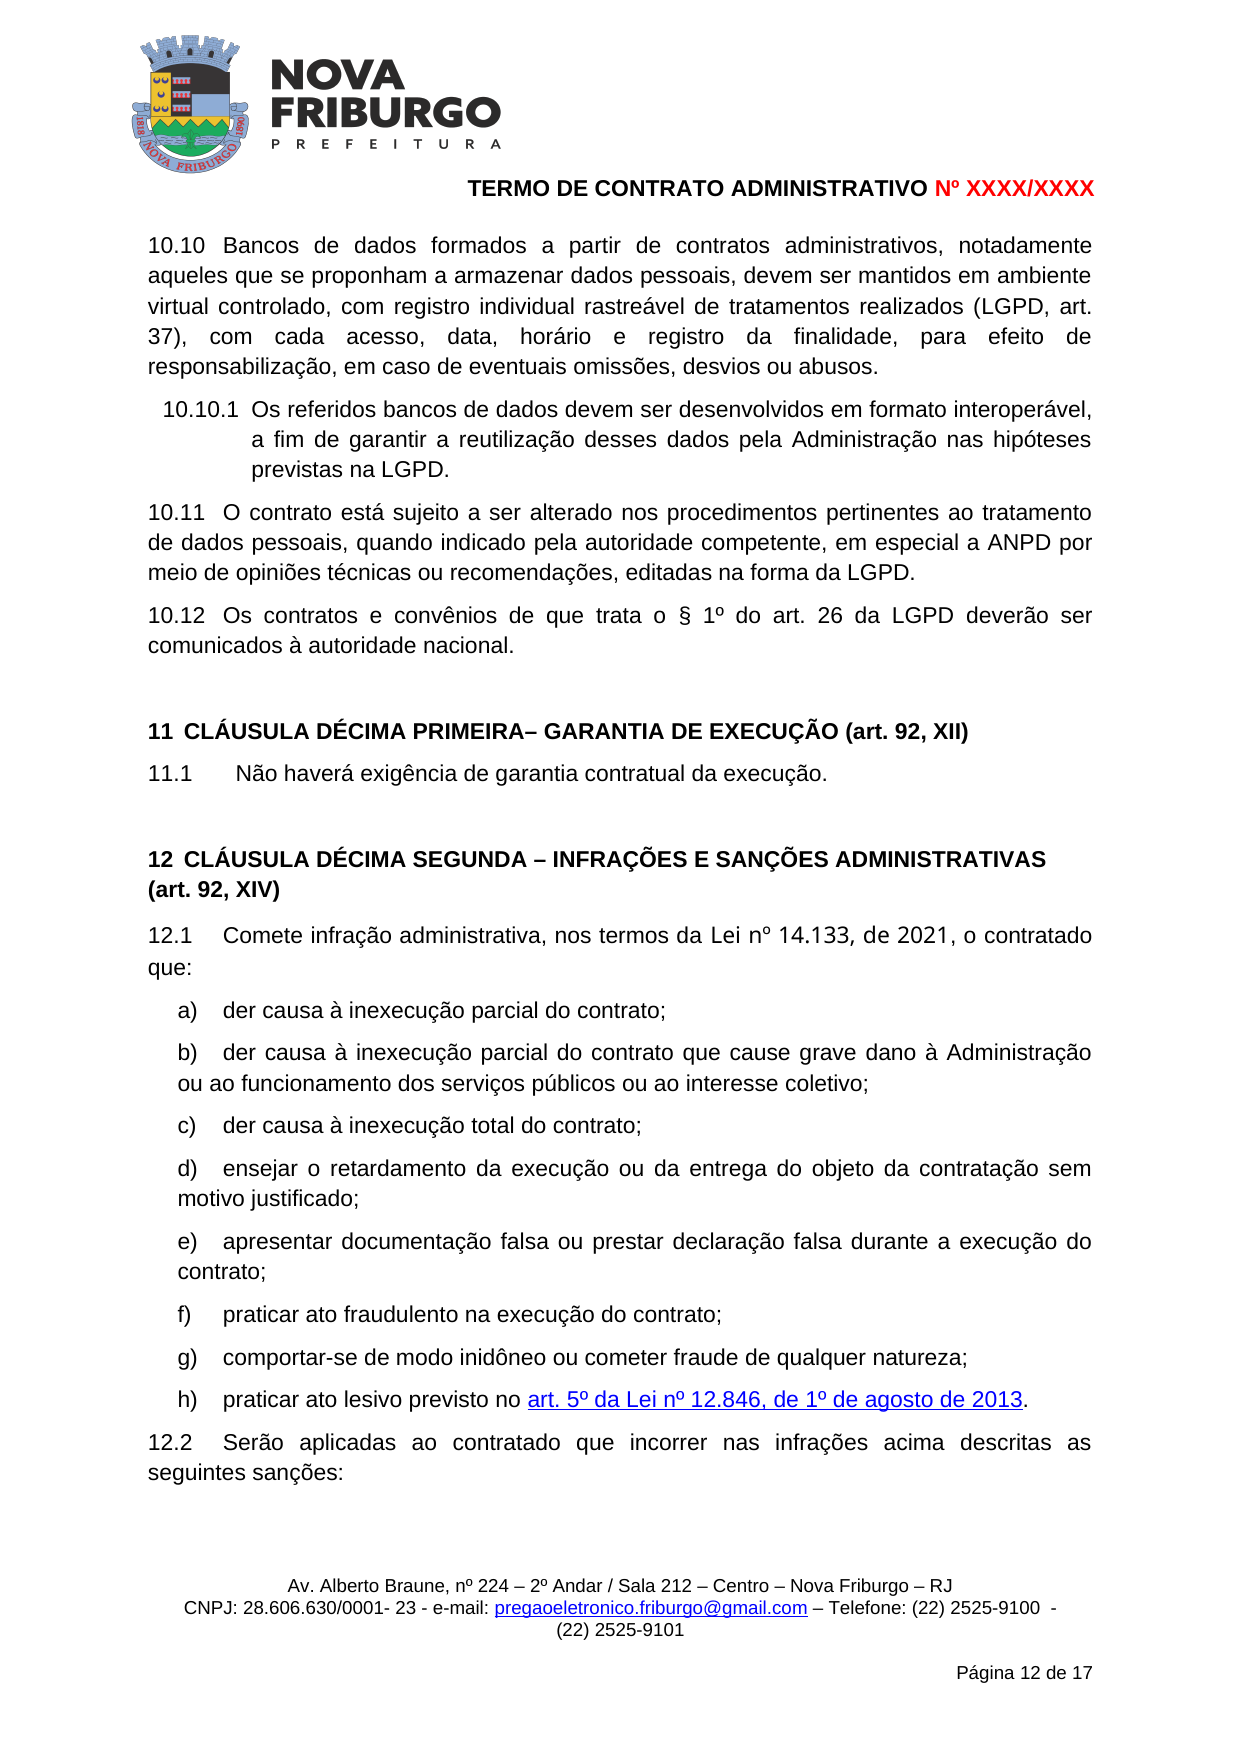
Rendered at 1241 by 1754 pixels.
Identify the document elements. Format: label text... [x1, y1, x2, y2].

list ensejar o retardamento da execução ou da entrega do objeto da contratação sem motivo justificado; [177, 1155, 1092, 1212]
list Os referidos bancos de dados devem ser desenvolvidos em formato interoperável, a fim de garantir a reutilização desses dados pela Administração nas hipóteses previstas na LGPD. [162, 396, 1092, 482]
list praticar ato lesivo previsto no art. 5º da Lei nº 12.846, de 1º de agosto de 2013. [177, 1386, 1092, 1413]
list praticar ato fraudulento na execução do contrato; [177, 1301, 1092, 1327]
list der causa à inexecução parcial do contrato que cause grave dano à Administração ou ao funcionamento dos serviços públicos ou ao interesse coletivo; [177, 1039, 1092, 1096]
picture [118, 29, 515, 175]
list O contrato está sujeito a ser alterado nos procedimentos pertinentes ao tratamento de dados pessoais, quando indicado pela autoridade competente, em especial a ANPD por meio de opiniões técnicas ou recomendações, editadas na forma da LGPD. [148, 499, 1092, 586]
list apresentar documentação falsa ou prestar declaração falsa durante a execução do contrato; [177, 1228, 1092, 1284]
list der causa à inexecução parcial do contrato; [177, 997, 1092, 1023]
list Bancos de dados formados a partir de contratos administrativos, notadamente aqueles que se proponham a armazenar dados pessoais, devem ser mantidos em ambiente virtual controlado, com registro individual rastreável de tratamentos realizados (LGPD, art. 37), com cada acesso, data, horário e registro da finalidade, para efeito de responsabilização, em caso de eventuais omissões, desvios ou abusos. [148, 232, 1092, 379]
list CLÁUSULA DÉCIMA SEGUNDA – INFRAÇÕES E SANÇÕES ADMINISTRATIVAS (art. 92, XIV) [148, 846, 1092, 902]
list CLÁUSULA DÉCIMA PRIMEIRA– GARANTIA DE EXECUÇÃO (art. 92, XII) [148, 718, 1092, 744]
list Os contratos e convênios de que trata o § 1º do art. 26 da LGPD deverão ser comunicados à autoridade nacional. [148, 602, 1092, 658]
list Comete infração administrativa, nos termos da Lei nº 14.133, de 2021, o contratado que: [148, 919, 1092, 980]
list Não haverá exigência de garantia contratual da execução. [148, 760, 1092, 787]
list der causa à inexecução total do contrato; [177, 1112, 1092, 1139]
list comportar-se de modo inidôneo ou cometer fraude de qualquer natureza; [177, 1343, 1092, 1370]
list Serão aplicadas ao contratado que incorrer nas infrações acima descritas as seguintes sanções: [148, 1429, 1092, 1486]
